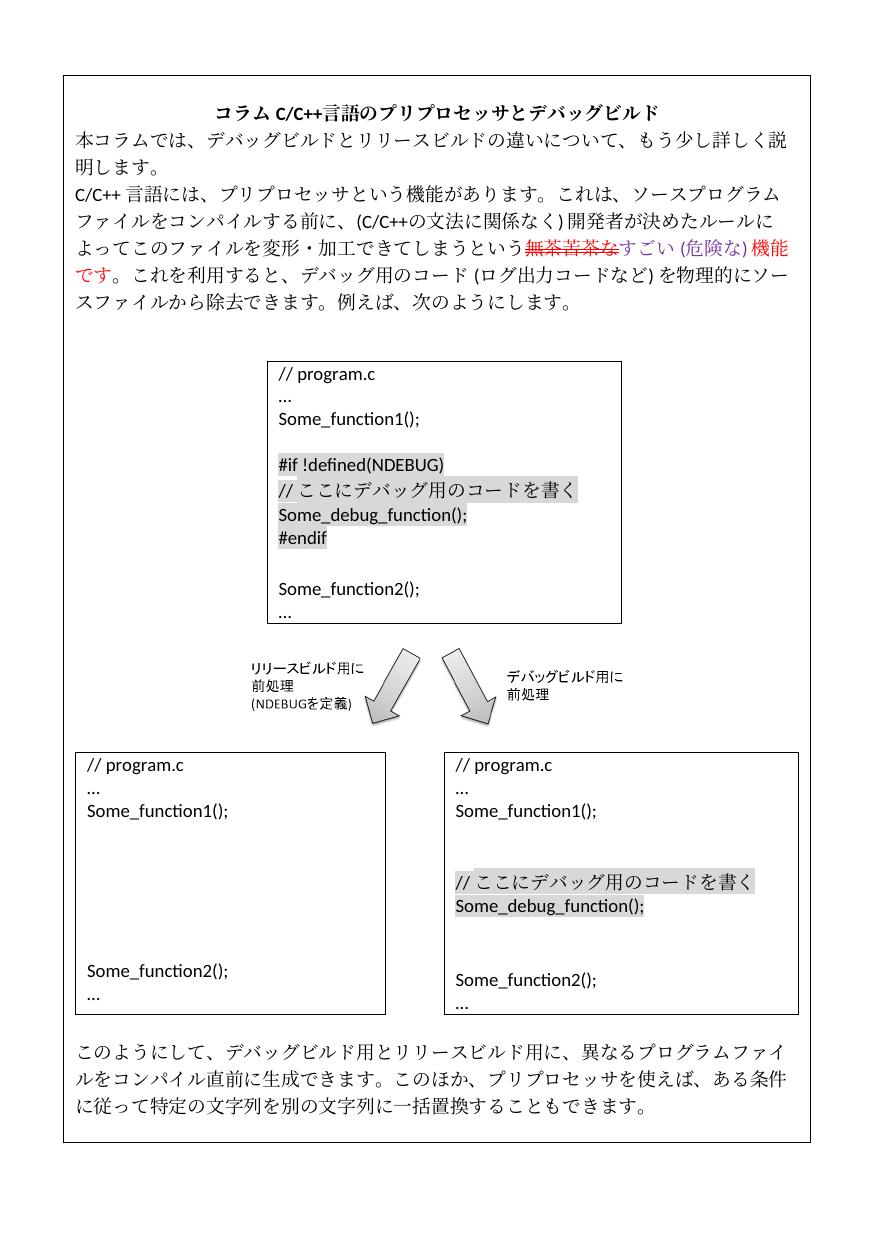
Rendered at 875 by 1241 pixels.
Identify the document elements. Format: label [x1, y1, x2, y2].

table_header [64, 76, 810, 1142]
picture [242, 646, 632, 729]
